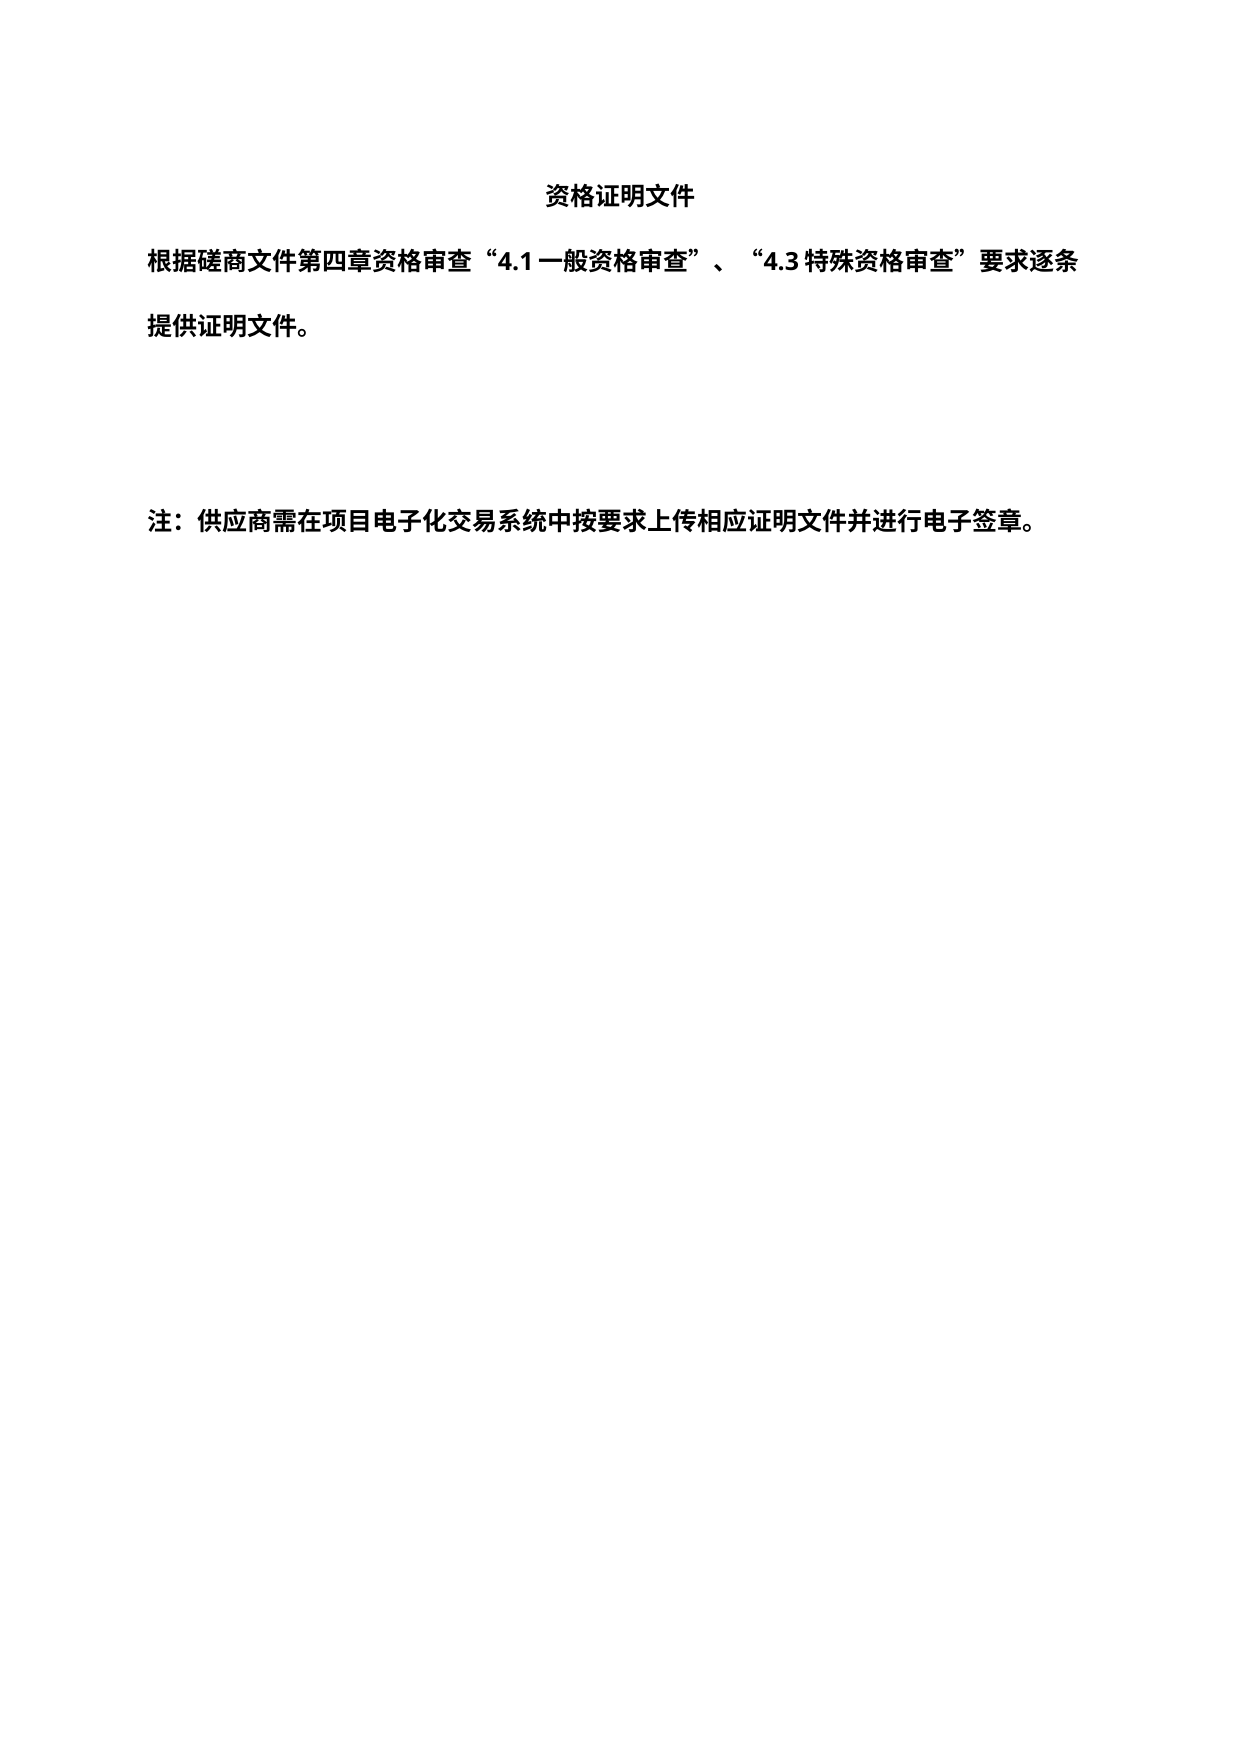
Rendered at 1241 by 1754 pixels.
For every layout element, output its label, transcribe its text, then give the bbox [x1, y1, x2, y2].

text 根据磋商文件第四章资格审查“4.1一般资格审查”、“4.3特殊资格审查”要求逐条提供证明文件。 [148, 227, 1093, 357]
text 资格证明文件 [148, 162, 1093, 227]
text 注：供应商需在项目电子化交易系统中按要求上传相应证明文件并进行电子签章。 [148, 487, 1093, 552]
